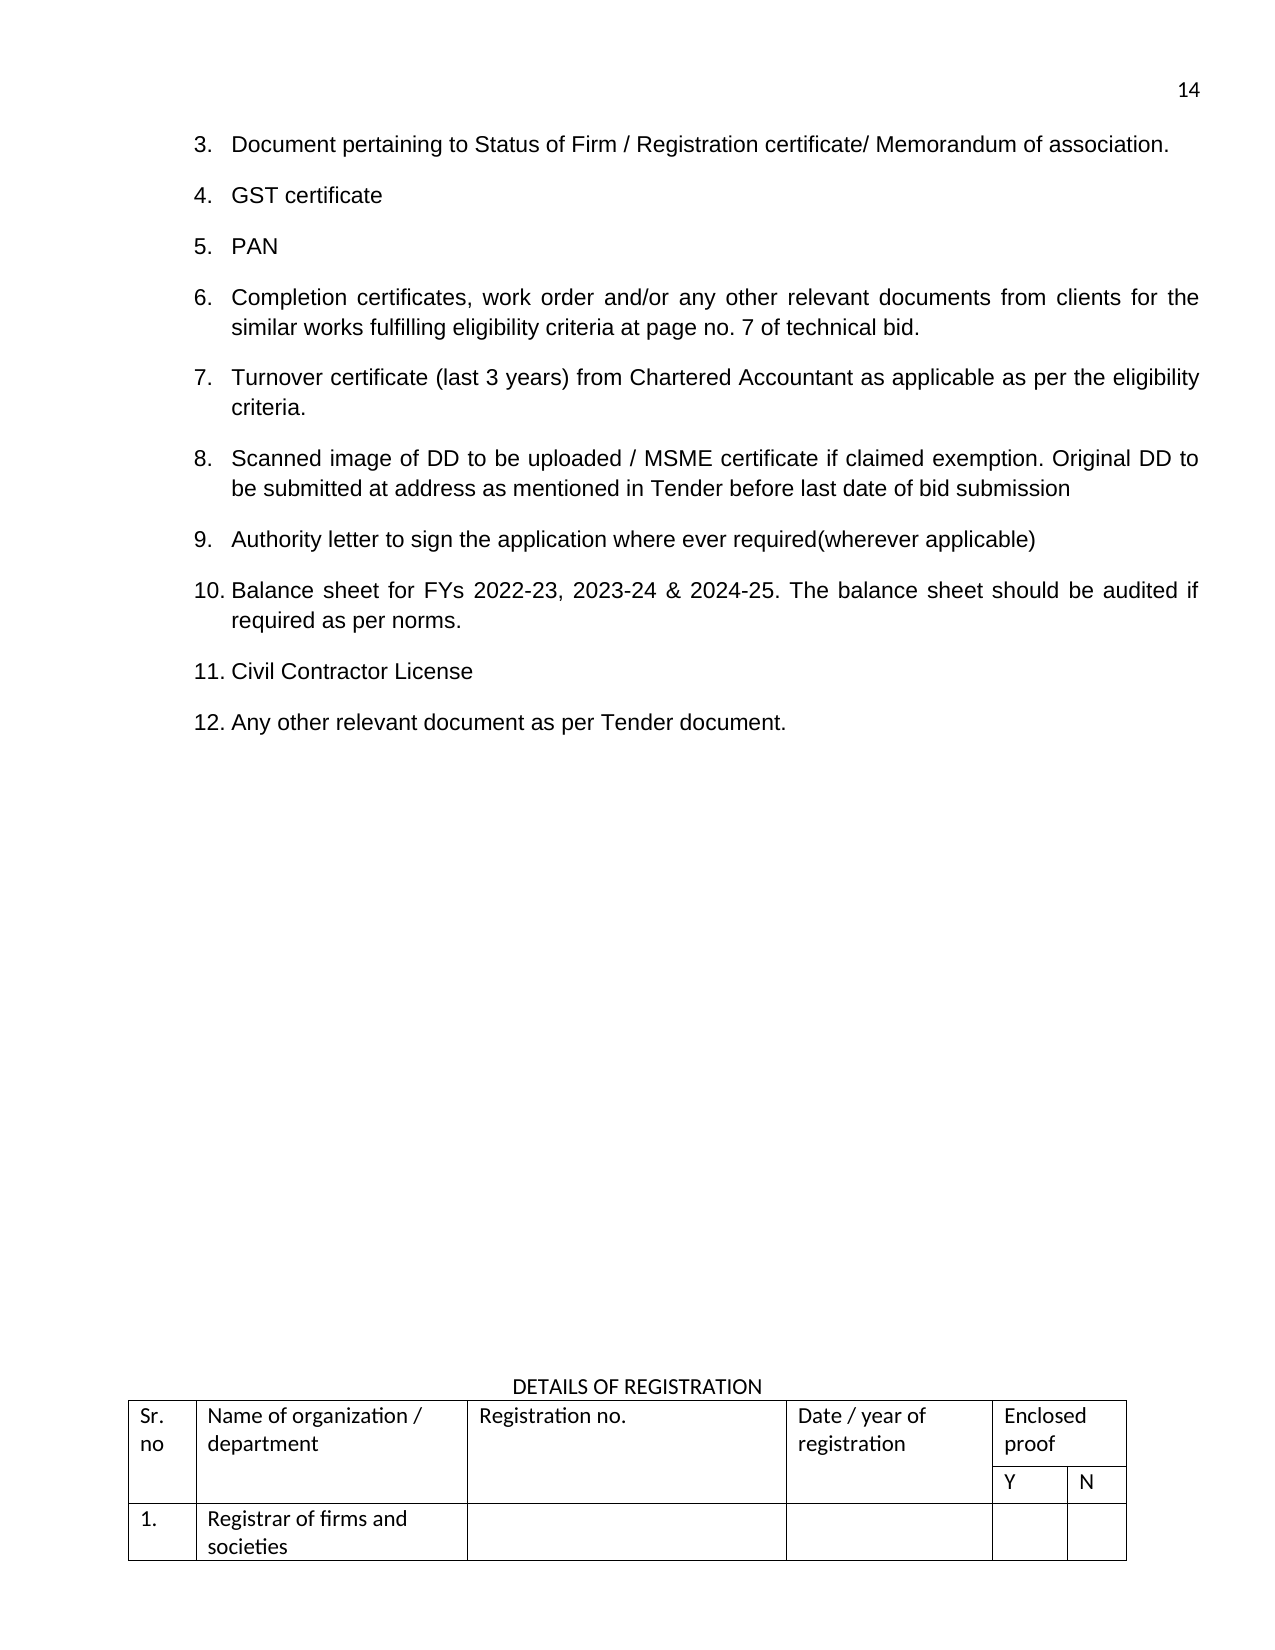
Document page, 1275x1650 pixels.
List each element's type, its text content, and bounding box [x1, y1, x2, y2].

table_cell Y [993, 1467, 1067, 1503]
table_header Date / year of registration [787, 1401, 992, 1503]
list GST certificate [194, 182, 1200, 208]
list Turnover certificate (last 3 years) from Chartered Accountant as applicable as per the eligibility criteria. [194, 364, 1200, 421]
table_cell [468, 1504, 786, 1560]
table_cell [993, 1504, 1067, 1560]
text DETAILS OF REGISTRATION [75, 1372, 1200, 1400]
table_cell 1. [129, 1504, 196, 1560]
list Authority letter to sign the application where ever required(wherever applicable) [194, 526, 1200, 552]
table_cell [787, 1504, 992, 1560]
table_cell Registrar of firms and societies [197, 1504, 467, 1560]
table_header Sr. no [129, 1401, 196, 1503]
table_header Registration no. [468, 1401, 786, 1503]
table_cell [1068, 1504, 1126, 1560]
table_cell N [1068, 1467, 1126, 1503]
list Civil Contractor License [194, 658, 1200, 684]
list Completion certificates, work order and/or any other relevant documents from clients for the similar works fulfilling eligibility criteria at page no. 7 of technical bid. [194, 283, 1200, 340]
list Document pertaining to Status of Firm / Registration certificate/ Memorandum of association. [194, 131, 1200, 157]
list PAN [194, 233, 1200, 259]
table_header Name of organization / department [197, 1401, 467, 1503]
table_header Enclosed proof [993, 1401, 1126, 1466]
list Balance sheet for FYs 2022-23, 2023-24 & 2024-25. The balance sheet should be audited if required as per norms. [194, 577, 1200, 633]
list Scanned image of DD to be uploaded / MSME certificate if claimed exemption. Original DD to be submitted at address as mentioned in Tender before last date of bid submission [194, 445, 1200, 502]
list Any other relevant document as per Tender document. [194, 708, 1200, 735]
